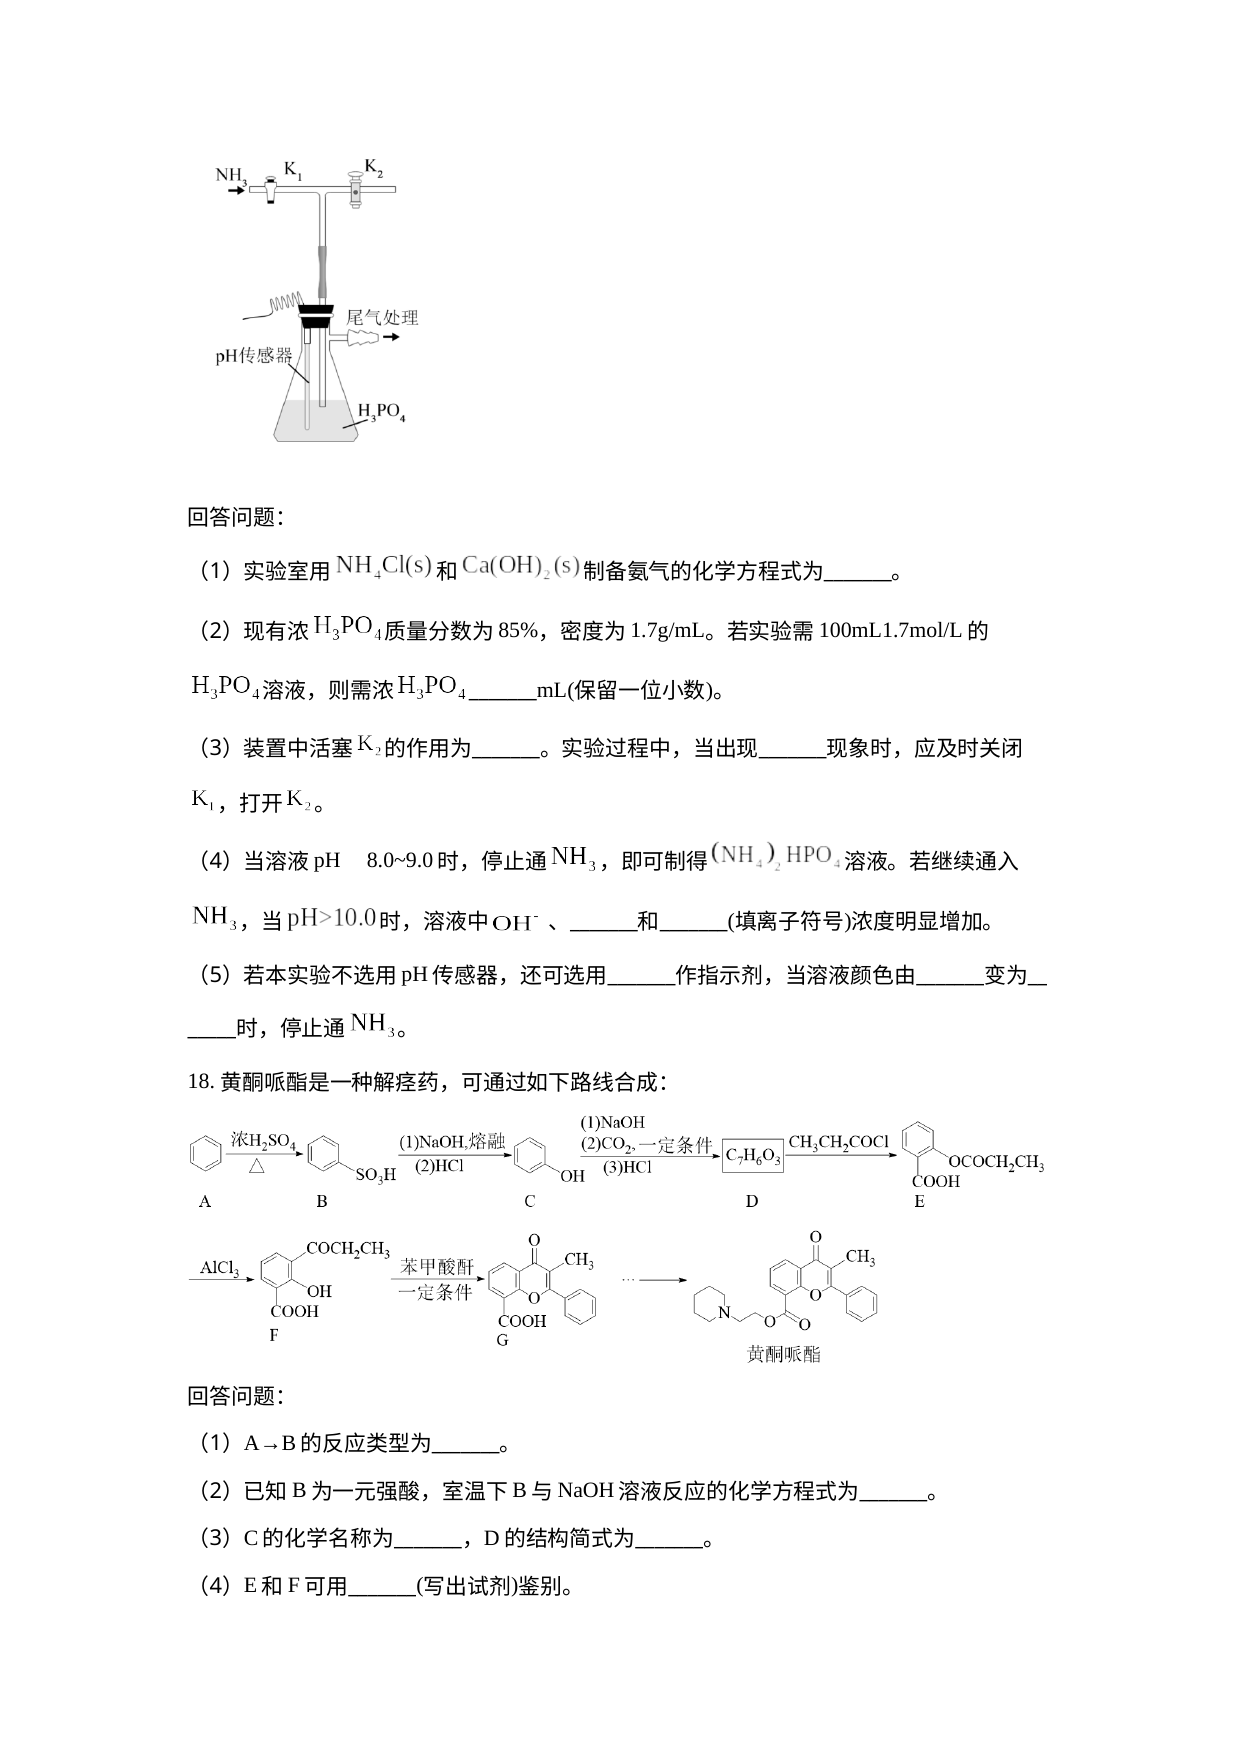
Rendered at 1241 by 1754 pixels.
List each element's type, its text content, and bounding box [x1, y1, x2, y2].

text （3）装置中活塞的作用为_______。实验过程中，当出现_______现象时，应及时关闭，打开。 [187, 727, 1053, 821]
text （1）A→B的反应类型为_______。 [187, 1426, 1053, 1458]
text （5）若本实验不选用pH传感器，还可选用_______作指示剂，当溶液颜色由_______变为_______时，停止通。 [187, 958, 1053, 1049]
text （4）E和F可用_______(写出试剂)鉴别。 [187, 1569, 1053, 1601]
text （2）已知B为一元强酸，室温下B与NaOH溶液反应的化学方程式为_______。 [187, 1474, 1053, 1506]
picture [187, 150, 439, 450]
text 回答问题： [187, 1379, 1053, 1410]
text 18. 黄酮哌酯是一种解痉药，可通过如下路线合成： [187, 1065, 1053, 1097]
text （2）现有浓质量分数为85%，密度为1.7g/mL。若实验需100mL1.7mol/L的溶液，则需浓_______mL(保留一位小数)。 [187, 608, 1053, 711]
text （4）当溶液pH8.0~9.0时，停止通，即可制得溶液。若继续通入，当时，溶液中、_______和_______(填离子符号)浓度明显增加。 [187, 837, 1053, 942]
picture [187, 1112, 1047, 1367]
text （1）实验室用和制备氨气的化学方程式为_______。 [187, 548, 1053, 592]
text 回答问题： [187, 500, 1053, 532]
text （3）C的化学名称为_______，D的结构简式为_______。 [187, 1521, 1053, 1553]
